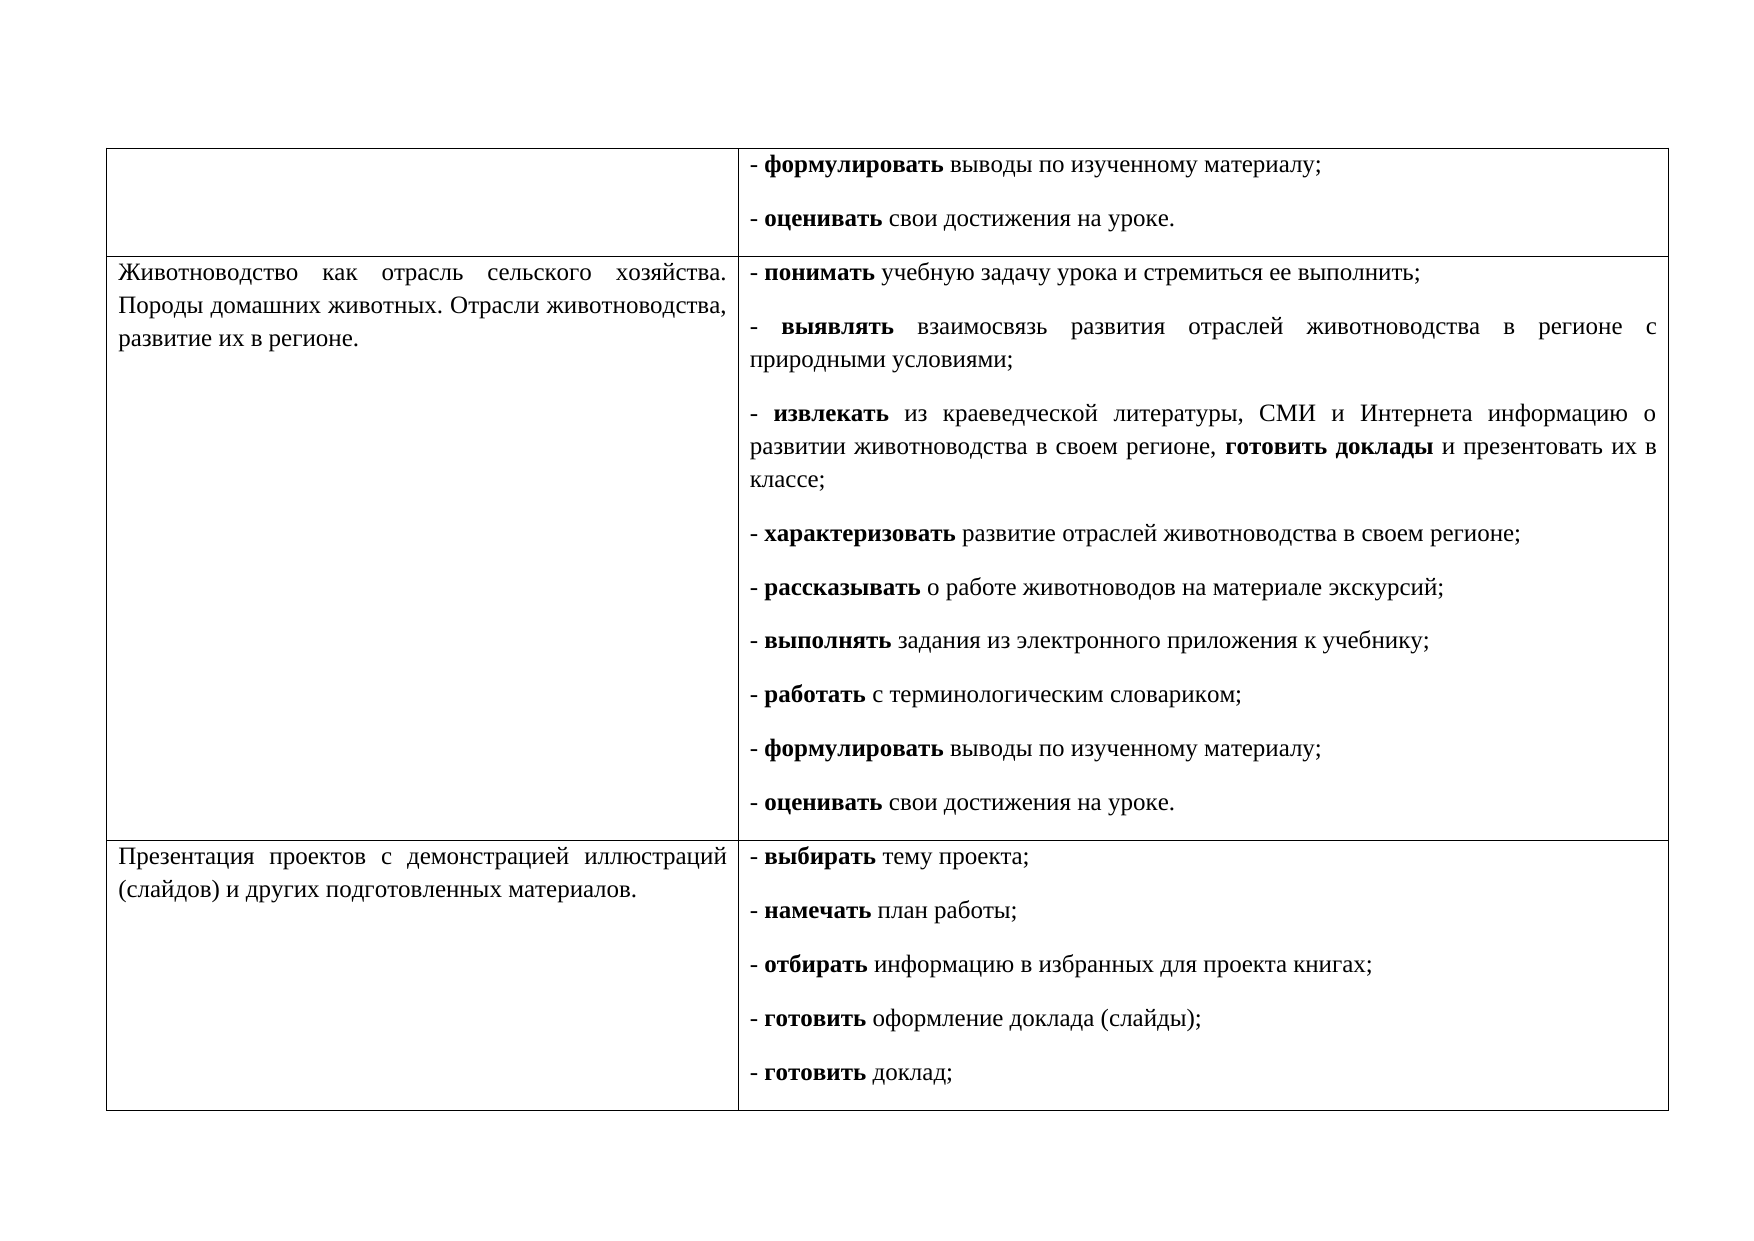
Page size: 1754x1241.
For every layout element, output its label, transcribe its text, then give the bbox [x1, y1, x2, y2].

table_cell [739, 149, 1668, 256]
table_cell Животноводство как отрасль сельского хозяйства. Породы домашних животных. Отрасли животноводства, развитие их в регионе. [107, 257, 738, 840]
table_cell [107, 149, 738, 256]
table_cell - понимать учебную задачу урока и стремиться ее выполнить; - выявлять взаимосвязь развития отраслей животноводства в регионе с природными условиями; - извлекать из краеведческой литературы, СМИ и Интернета информацию о развитии животноводства в своем регионе, готовить доклады и презентовать их в классе; - характеризовать развитие отраслей животноводства в своем регионе; - рассказывать о работе животноводов на материале экскурсий; - выполнять задания из электронного приложения к учебнику; - работать с терминологическим словариком; - формулировать выводы по изученному материалу; - оценивать свои достижения на уроке. [739, 257, 1668, 840]
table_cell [739, 841, 1668, 1110]
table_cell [107, 841, 738, 1110]
